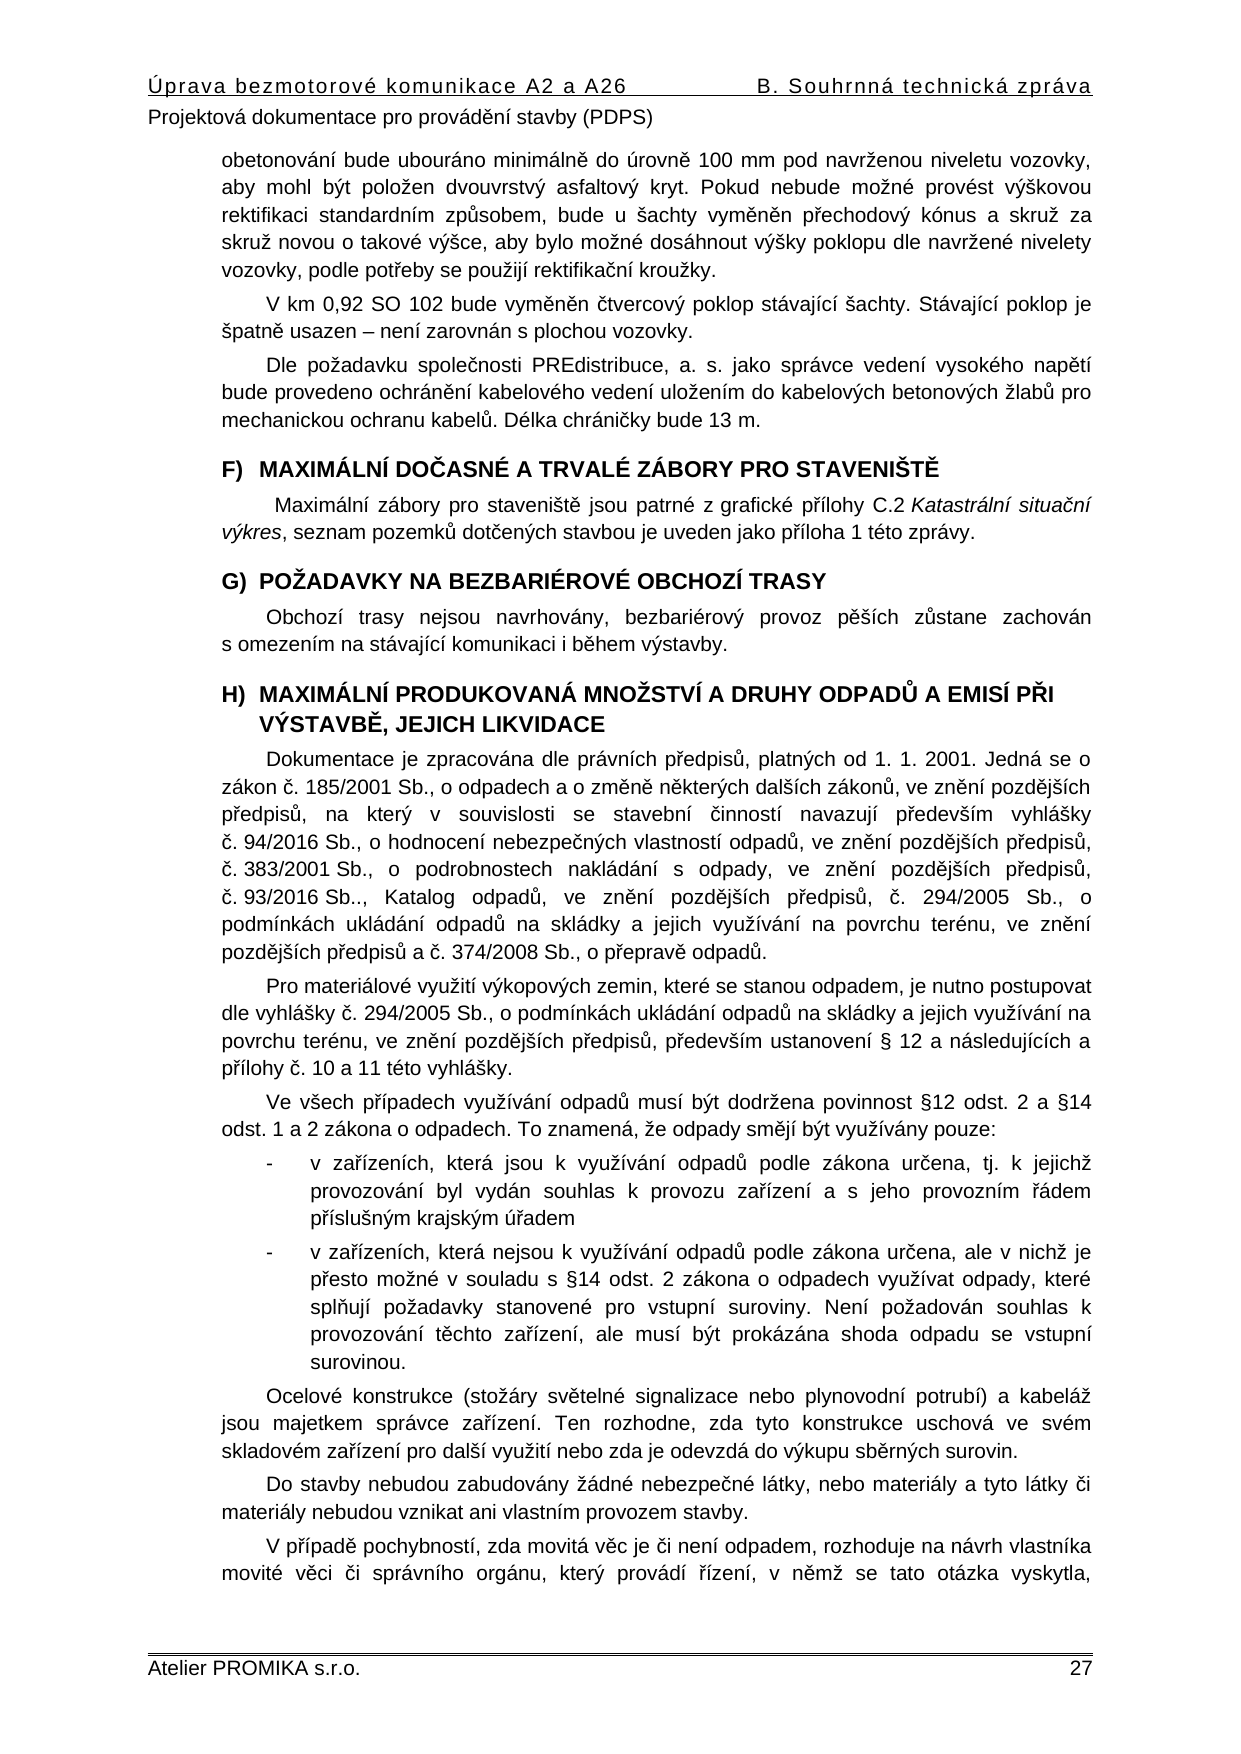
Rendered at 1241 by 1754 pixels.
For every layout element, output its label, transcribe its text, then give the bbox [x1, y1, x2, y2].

text Dle požadavku společnosti PREdistribuce, a. s. jako správce vedení vysokého napětí bude provedeno ochránění kabelového vedení uložením do kabelových betonových žlabů pro mechanickou ochranu kabelů. Délka chráničky bude 13 m. [221, 353, 1093, 432]
subtitle MAXIMÁLNÍ DOČASNÉ A TRVALÉ ZÁBORY PRO STAVENIŠTĚ [221, 456, 1093, 482]
text - v zařízeních, která nejsou k využívání odpadů podle zákona určena, ale v nichž je přesto možné v souladu s §14 odst. 2 zákona o odpadech využívat odpady, které splňují požadavky stanovené pro vstupní suroviny. Není požadován souhlas k provozování těchto zařízení, ale musí být prokázána shoda odpadu se vstupní surovinou. [266, 1240, 1093, 1374]
text Ve všech případech využívání odpadů musí být dodržena povinnost §12 odst. 2 a §14 odst. 1 a 2 zákona o odpadech. To znamená, že odpady smějí být využívány pouze: [221, 1090, 1093, 1141]
text - v zařízeních, která jsou k využívání odpadů podle zákona určena, tj. k jejichž provozování byl vydán souhlas k provozu zařízení a s jeho provozním řádem příslušným krajským úřadem [266, 1151, 1093, 1230]
text Ocelové konstrukce (stožáry světelné signalizace nebo plynovodní potrubí) a kabeláž jsou majetkem správce zařízení. Ten rozhodne, zda tyto konstrukce uschová ve svém skladovém zařízení pro další využití nebo zda je odevzdá do výkupu sběrných surovin. [221, 1383, 1093, 1462]
text Do stavby nebudou zabudovány žádné nebezpečné látky, nebo materiály a tyto látky či materiály nebudou vznikat ani vlastním provozem stavby. [221, 1472, 1093, 1524]
subtitle Maximální produkovaná množství a druhy odpadů a emisí při výstavbě, jejich likvidace [221, 681, 1093, 737]
text Maximální zábory pro staveniště jsou patrné z grafické přílohy C.2 Katastrální situační výkres, seznam pozemků dotčených stavbou je uveden jako příloha 1 této zprávy. [221, 492, 1093, 544]
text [221, 148, 1093, 282]
text Pro materiálové využití výkopových zemin, které se stanou odpadem, je nutno postupovat dle vyhlášky č. 294/2005 Sb., o podmínkách ukládání odpadů na skládky a jejich využívání na povrchu terénu, ve znění pozdějších předpisů, především ustanovení § 12 a následujících a přílohy č. 10 a 11 této vyhlášky. [221, 973, 1093, 1080]
subtitle Požadavky na bezbariérové obchozí trasy [221, 568, 1093, 594]
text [221, 1533, 1093, 1585]
text Dokumentace je zpracována dle právních předpisů, platných od 1. 1. 2001. Jedná se o zákon č. 185/2001 Sb., o odpadech a o změně některých dalších zákonů, ve znění pozdějších předpisů, na který v souvislosti se stavební činností navazují především vyhlášky č. 94/2016 Sb., o hodnocení nebezpečných vlastností odpadů, ve znění pozdějších předpisů, č. 383/2001 Sb., o podrobnostech nakládání s odpady, ve znění pozdějších předpisů, č. 93/2016 Sb.., Katalog odpadů, ve znění pozdějších předpisů, č. 294/2005 Sb., o podmínkách ukládání odpadů na skládky a jejich využívání na povrchu terénu, ve znění pozdějších předpisů a č. 374/2008 Sb., o přepravě odpadů. [221, 747, 1093, 964]
text Obchozí trasy nejsou navrhovány, bezbariérový provoz pěších zůstane zachován s omezením na stávající komunikaci i během výstavby. [221, 605, 1093, 656]
text V km 0,92 SO 102 bude vyměněn čtvercový poklop stávající šachty. Stávající poklop je špatně usazen – není zarovnán s plochou vozovky. [221, 291, 1093, 343]
